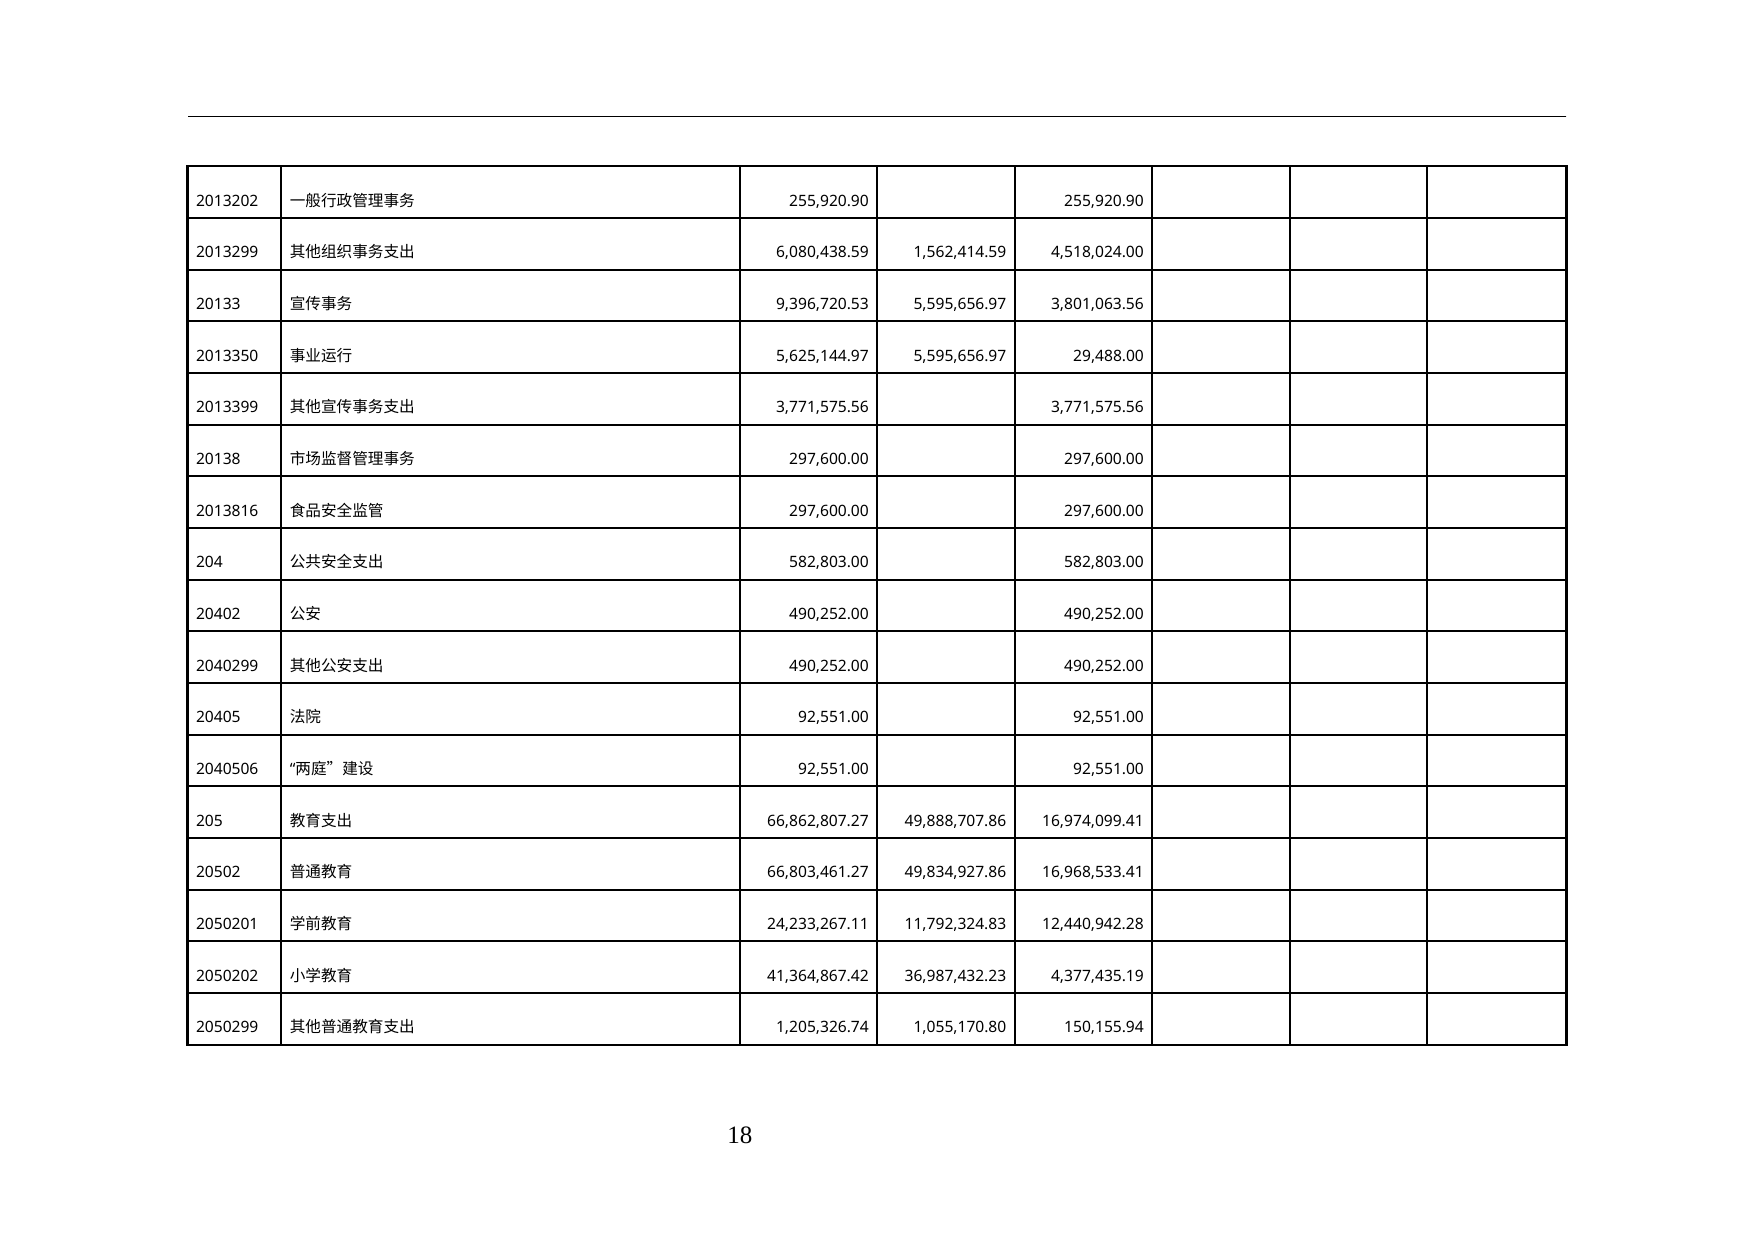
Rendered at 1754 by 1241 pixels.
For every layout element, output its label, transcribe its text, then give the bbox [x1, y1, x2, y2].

table_cell 9,396,720.53 [741, 271, 876, 320]
table_cell 297,600.00 [1016, 426, 1151, 475]
table_cell [1153, 374, 1289, 423]
table_cell [1153, 684, 1289, 733]
table_cell 297,600.00 [741, 477, 876, 527]
table_cell 49,888,707.86 [878, 787, 1014, 837]
table_cell [1153, 477, 1289, 527]
table_cell [878, 736, 1014, 785]
table_cell 255,920.90 [1016, 167, 1151, 217]
table_cell 4,518,024.00 [1016, 219, 1151, 268]
table_cell 2013202 [189, 167, 280, 217]
table_cell 92,551.00 [1016, 684, 1151, 733]
table_cell [878, 426, 1014, 475]
table_cell 41,364,867.42 [741, 942, 876, 992]
table_cell 16,974,099.41 [1016, 787, 1151, 837]
table_cell [1153, 787, 1289, 837]
table_cell 92,551.00 [741, 684, 876, 733]
table_cell 66,803,461.27 [741, 839, 876, 888]
table_cell 16,968,533.41 [1016, 839, 1151, 888]
table_cell 宣传事务 [282, 271, 739, 320]
table_cell 36,987,432.23 [878, 942, 1014, 992]
table_cell 92,551.00 [1016, 736, 1151, 785]
table_cell 20133 [189, 271, 280, 320]
table_cell [1428, 322, 1565, 372]
table_cell 2050299 [189, 994, 280, 1043]
table_cell [1428, 271, 1565, 320]
table_cell 事业运行 [282, 322, 739, 372]
table_cell 2013299 [189, 219, 280, 268]
table_cell 法院 [282, 684, 739, 733]
table_cell [1428, 839, 1565, 888]
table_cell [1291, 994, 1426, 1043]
table_cell [1153, 322, 1289, 372]
table_cell [1291, 167, 1426, 217]
table_cell 20502 [189, 839, 280, 888]
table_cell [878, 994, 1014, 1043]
table_cell 12,440,942.28 [1016, 891, 1151, 940]
table_cell 3,801,063.56 [1016, 271, 1151, 320]
table_cell [878, 374, 1014, 423]
table_cell [1428, 684, 1565, 733]
table_cell [1428, 374, 1565, 423]
table_cell 24,233,267.11 [741, 891, 876, 940]
table_cell 255,920.90 [741, 167, 876, 217]
table_cell [1291, 632, 1426, 682]
table_cell 20402 [189, 581, 280, 630]
table_cell [878, 167, 1014, 217]
table_cell 204 [189, 529, 280, 578]
table_cell 6,080,438.59 [741, 219, 876, 268]
table_cell [1291, 684, 1426, 733]
table_cell [1153, 839, 1289, 888]
table_cell [1428, 736, 1565, 785]
table_cell [1291, 942, 1426, 992]
table_cell 582,803.00 [1016, 529, 1151, 578]
table_cell [1153, 529, 1289, 578]
table_cell [1428, 942, 1565, 992]
table_cell 2050202 [189, 942, 280, 992]
table_cell 公共安全支出 [282, 529, 739, 578]
table_cell [1291, 426, 1426, 475]
table_cell [1291, 374, 1426, 423]
table_cell “两庭”建设 [282, 736, 739, 785]
table_cell 2013816 [189, 477, 280, 527]
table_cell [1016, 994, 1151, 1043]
table_cell 2013399 [189, 374, 280, 423]
table_cell [1428, 529, 1565, 578]
table_cell [1153, 219, 1289, 268]
table_cell 2050201 [189, 891, 280, 940]
table_cell 5,595,656.97 [878, 271, 1014, 320]
table_cell [1428, 581, 1565, 630]
table_cell 其他宣传事务支出 [282, 374, 739, 423]
table_cell [1291, 581, 1426, 630]
table_cell 1,562,414.59 [878, 219, 1014, 268]
table_cell 4,377,435.19 [1016, 942, 1151, 992]
table_cell 582,803.00 [741, 529, 876, 578]
table_cell [1291, 736, 1426, 785]
table_cell [878, 529, 1014, 578]
table_cell 66,862,807.27 [741, 787, 876, 837]
table_cell 205 [189, 787, 280, 837]
table_cell 其他普通教育支出 [282, 994, 739, 1043]
table_cell [878, 477, 1014, 527]
table_cell 5,595,656.97 [878, 322, 1014, 372]
table_cell [1153, 942, 1289, 992]
table_cell 297,600.00 [741, 426, 876, 475]
table_cell 3,771,575.56 [741, 374, 876, 423]
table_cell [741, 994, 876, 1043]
table_cell 20138 [189, 426, 280, 475]
table_cell 2040299 [189, 632, 280, 682]
table_cell 公安 [282, 581, 739, 630]
table_cell [1291, 271, 1426, 320]
table_cell 5,625,144.97 [741, 322, 876, 372]
table_cell [1153, 581, 1289, 630]
table_cell 49,834,927.86 [878, 839, 1014, 888]
table_cell 其他组织事务支出 [282, 219, 739, 268]
table_cell [1291, 322, 1426, 372]
table_cell [878, 581, 1014, 630]
table_cell 490,252.00 [1016, 581, 1151, 630]
table_cell [1291, 891, 1426, 940]
table_cell 市场监督管理事务 [282, 426, 739, 475]
table_cell [878, 632, 1014, 682]
table_cell 490,252.00 [741, 632, 876, 682]
table_cell [1428, 219, 1565, 268]
table_cell [1153, 736, 1289, 785]
table_cell [1428, 167, 1565, 217]
table_cell 教育支出 [282, 787, 739, 837]
table_cell [1153, 891, 1289, 940]
table_cell [1153, 426, 1289, 475]
table_cell [1291, 839, 1426, 888]
table_cell [1153, 271, 1289, 320]
table_cell 一般行政管理事务 [282, 167, 739, 217]
table_cell 普通教育 [282, 839, 739, 888]
table_cell [1291, 787, 1426, 837]
table_cell 2040506 [189, 736, 280, 785]
table_cell [1428, 426, 1565, 475]
table_cell [1291, 529, 1426, 578]
table_cell 食品安全监管 [282, 477, 739, 527]
table_cell 92,551.00 [741, 736, 876, 785]
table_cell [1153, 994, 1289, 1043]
table_cell [1291, 219, 1426, 268]
table_cell 29,488.00 [1016, 322, 1151, 372]
table_cell 20405 [189, 684, 280, 733]
table_cell 490,252.00 [741, 581, 876, 630]
table_cell 2013350 [189, 322, 280, 372]
table_cell [1153, 632, 1289, 682]
table_cell 其他公安支出 [282, 632, 739, 682]
table_cell 学前教育 [282, 891, 739, 940]
table_cell [1428, 891, 1565, 940]
table_cell 11,792,324.83 [878, 891, 1014, 940]
table_cell 490,252.00 [1016, 632, 1151, 682]
table_cell [1428, 787, 1565, 837]
table_cell 小学教育 [282, 942, 739, 992]
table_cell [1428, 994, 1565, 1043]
table_cell 297,600.00 [1016, 477, 1151, 527]
table_cell [878, 684, 1014, 733]
table_cell [1153, 167, 1289, 217]
table_cell [1291, 477, 1426, 527]
table_cell [1428, 632, 1565, 682]
table_cell [1428, 477, 1565, 527]
table_cell 3,771,575.56 [1016, 374, 1151, 423]
